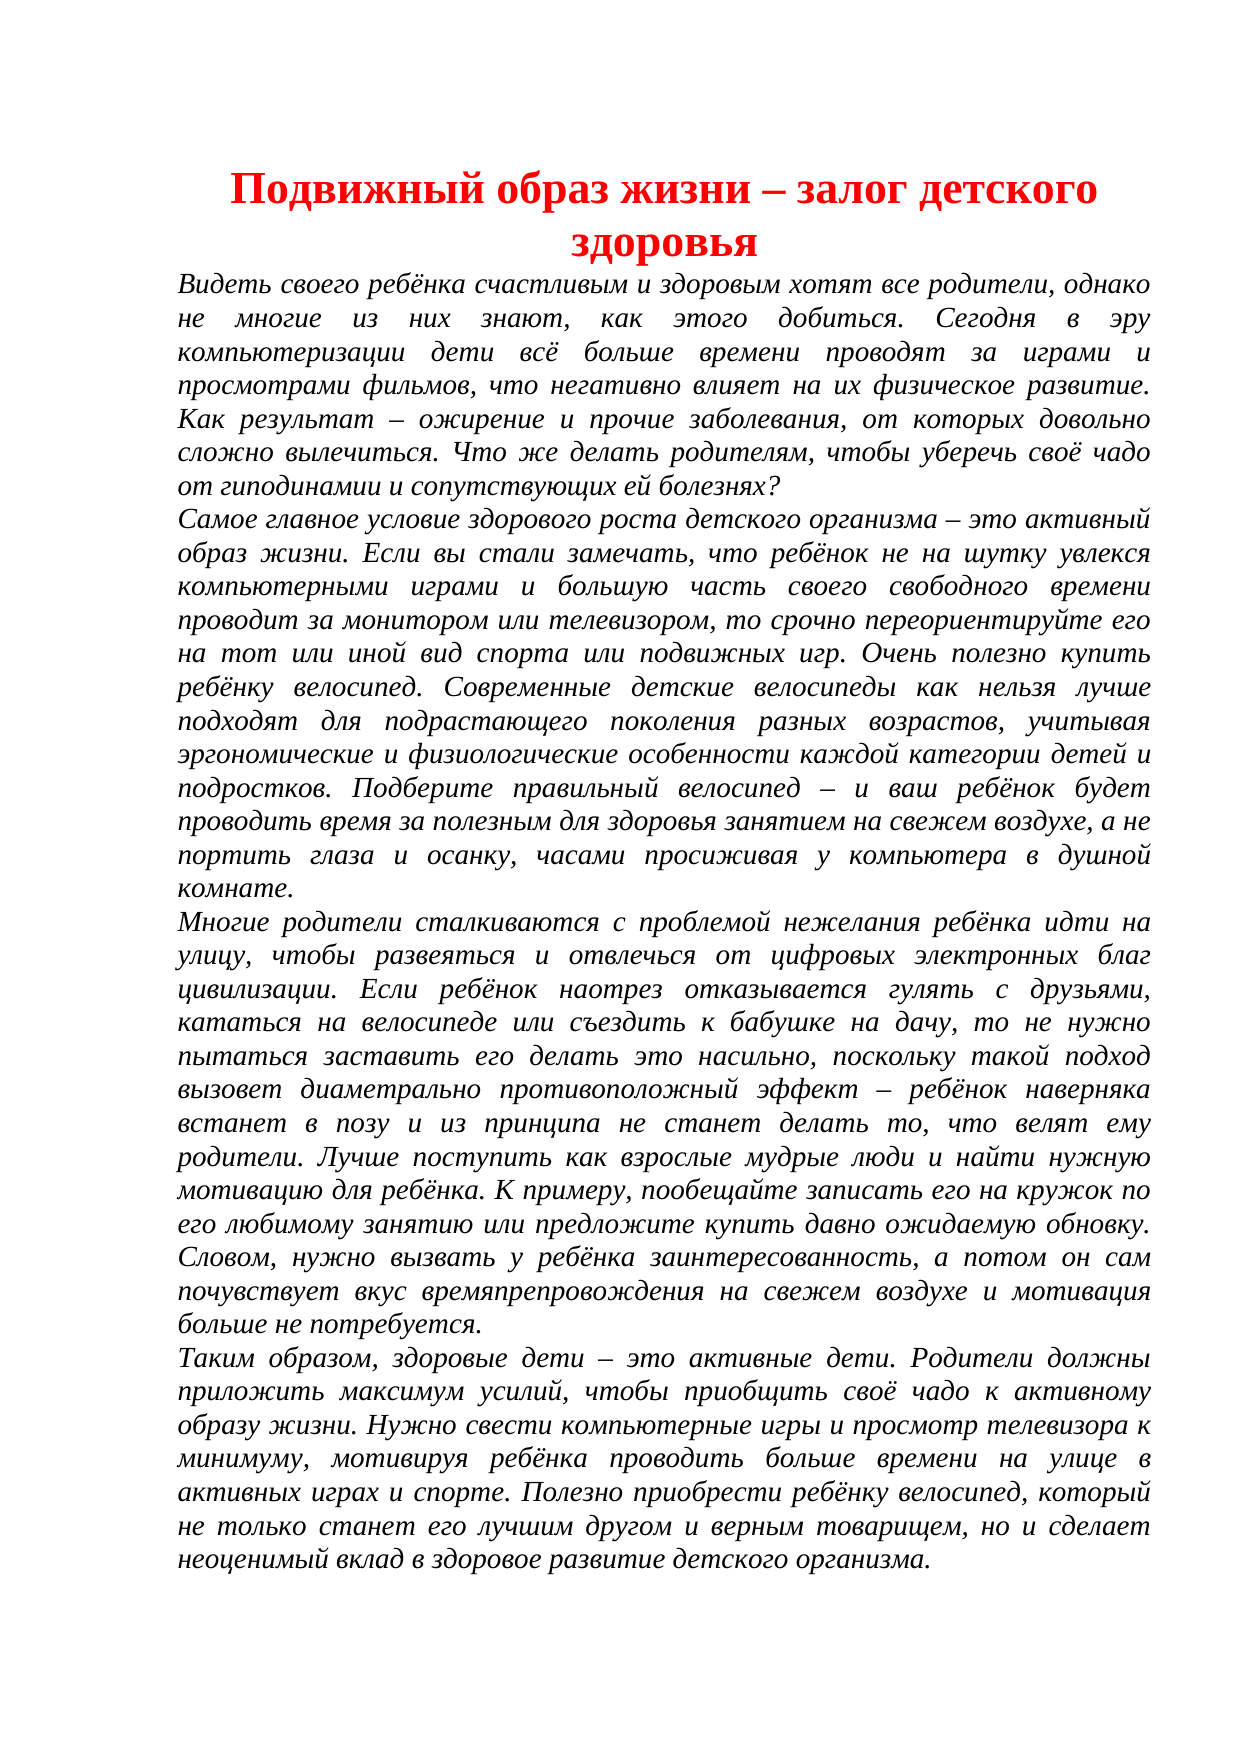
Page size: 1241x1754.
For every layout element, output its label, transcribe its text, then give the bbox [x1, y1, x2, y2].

text Таким образом, здоровые дети – это активные дети. Родители должны приложить максимум усилий, чтобы приобщить своё чадо к активному образу жизни. Нужно свести компьютерные игры и просмотр телевизора к минимуму, мотивируя ребёнка проводить больше времени на улице в активных играх и спорте. Полезно приобрести ребёнку велосипед, который не только станет его лучшим другом и верным товарищем, но и сделает неоценимый вклад в здоровое развитие детского организма. [177, 1340, 1152, 1575]
text Подвижный образ жизни – залог детского здоровья [177, 161, 1152, 267]
text Видеть своего ребёнка счастливым и здоровым хотят все родители, однако не многие из них знают, как этого добиться. Сегодня в эру компьютеризации дети всё больше времени проводят за играми и просмотрами фильмов, что негативно влияет на их физическое развитие. Как результат – ожирение и прочие заболевания, от которых довольно сложно вылечиться. Что же делать родителям, чтобы уберечь своё чадо от гиподинамии и сопутствующих ей болезнях? [177, 267, 1152, 501]
text Многие родители сталкиваются с проблемой нежелания ребёнка идти на улицу, чтобы развеяться и отвлечься от цифровых электронных благ цивилизации. Если ребёнок наотрез отказывается гулять с друзьями, кататься на велосипеде или съездить к бабушке на дачу, то не нужно пытаться заставить его делать это насильно, поскольку такой подход вызовет диаметрально противоположный эффект – ребёнок наверняка встанет в позу и из принципа не станет делать то, что велят ему родители. Лучше поступить как взрослые мудрые люди и найти нужную мотивацию для ребёнка. К примеру, пообещайте записать его на кружок по его любимому занятию или предложите купить давно ожидаемую обновку. Словом, нужно вызвать у ребёнка заинтересованность, а потом он сам почувствует вкус времяпрепровождения на свежем воздухе и мотивация больше не потребуется. [177, 904, 1152, 1340]
text Самое главное условие здорового роста детского организма – это активный образ жизни. Если вы стали замечать, что ребёнок не на шутку увлекся компьютерными играми и большую часть своего свободного времени проводит за монитором или телевизором, то срочно переориентируйте его на тот или иной вид спорта или подвижных игр. Очень полезно купить ребёнку велосипед. Современные детские велосипеды как нельзя лучше подходят для подрастающего поколения разных возрастов, учитывая эргономические и физиологические особенности каждой категории детей и подростков. Подберите правильный велосипед – и ваш ребёнок будет проводить время за полезным для здоровья занятием на свежем воздухе, а не портить глаза и осанку, часами просиживая у компьютера в душной комнате. [177, 501, 1152, 904]
